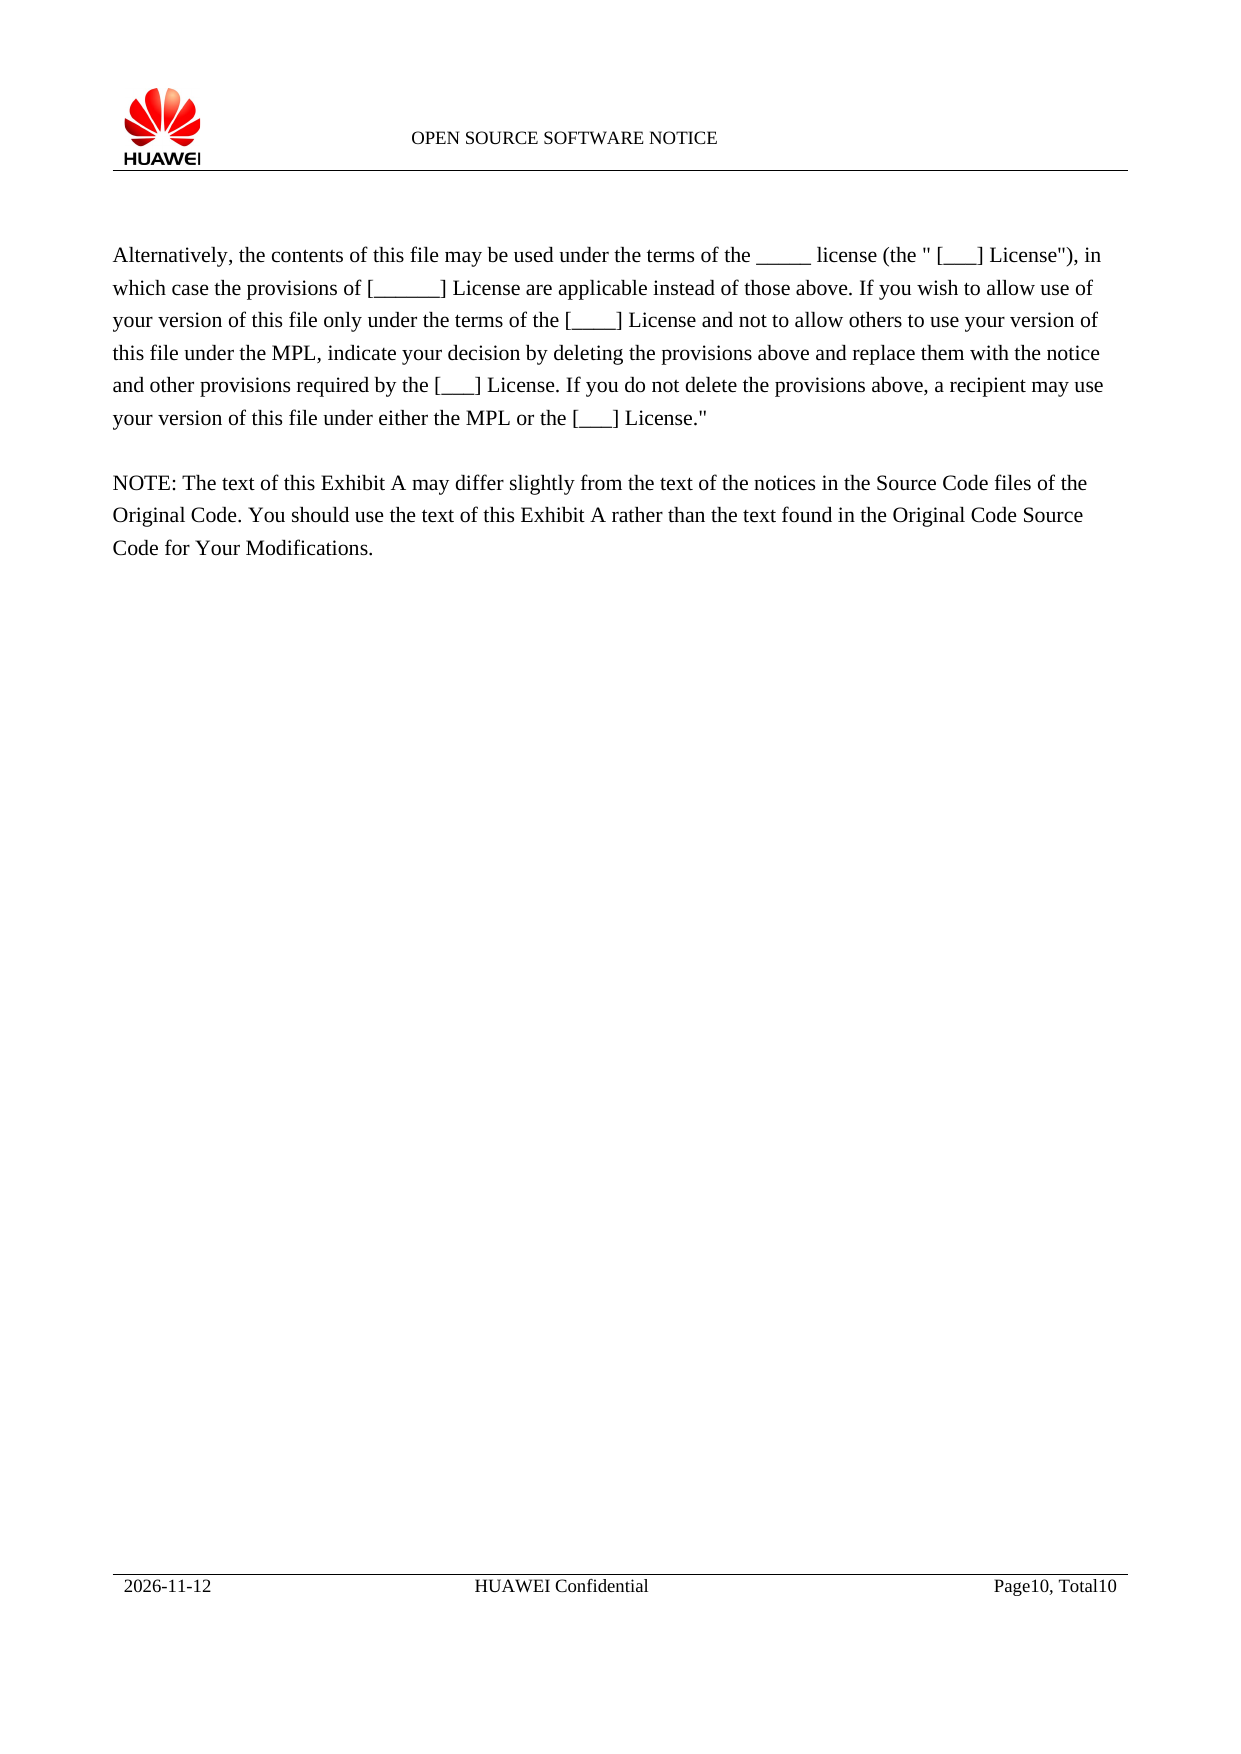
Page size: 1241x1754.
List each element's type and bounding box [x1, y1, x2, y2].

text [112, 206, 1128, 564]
picture [124, 88, 201, 165]
